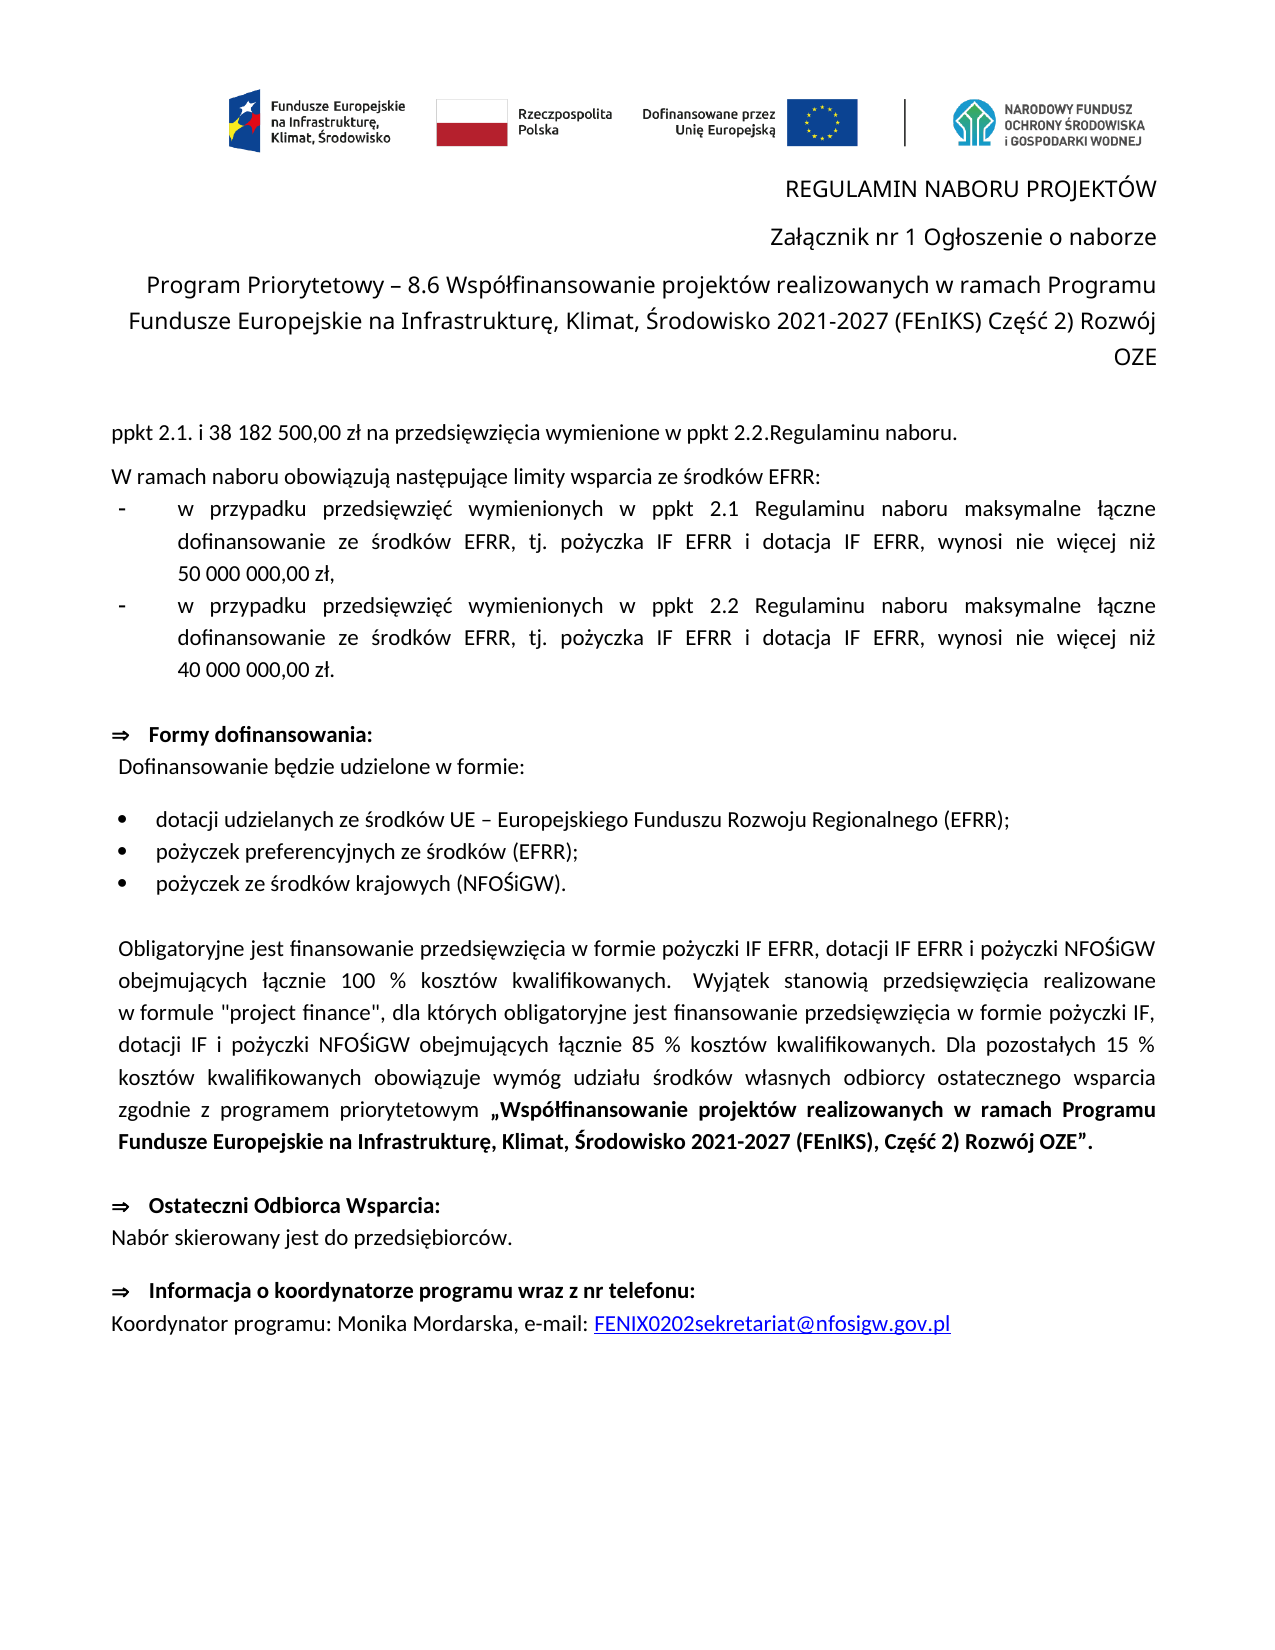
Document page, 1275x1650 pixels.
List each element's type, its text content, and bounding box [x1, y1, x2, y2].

list dotacji udzielanych ze środków UE – Europejskiego Funduszu Rozwoju Regionalnego (EFRR); [118, 805, 1157, 833]
picture [212, 73, 1157, 168]
list Formy dofinansowania: [111, 720, 1157, 748]
text Nabór skierowany jest do przedsiębiorców. [111, 1223, 1157, 1252]
text Dofinansowanie będzie udzielone w formie: [118, 752, 1157, 780]
list pożyczek ze środków krajowych (NFOŚiGW). [118, 869, 1157, 897]
text Obligatoryjne jest finansowanie przedsięwzięcia w formie pożyczki IF EFRR, dotacji IF EFRR i pożyczki NFOŚiGW obejmujących łącznie 100 % kosztów kwalifikowanych. Wyjątek stanowią przedsięwzięcia realizowane w formule "project finance", dla których obligatoryjne jest finansowanie przedsięwzięcia w formie pożyczki IF, dotacji IF i pożyczki NFOŚiGW obejmujących łącznie 85 % kosztów kwalifikowanych. Dla pozostałych 15 % kosztów kwalifikowanych obowiązuje wymóg udziału środków własnych odbiorcy ostatecznego wsparcia zgodnie z programem priorytetowym „Współfinansowanie projektów realizowanych w ramach Programu Fundusze Europejskie na Infrastrukturę, Klimat, Środowisko 2021-2027 (FEnIKS), Część 2) Rozwój OZE”. [118, 934, 1157, 1155]
list w przypadku przedsięwzięć wymienionych w ppkt 2.1 Regulaminu naboru maksymalne łączne dofinansowanie ze środków EFRR, tj. pożyczka IF EFRR i dotacja IF EFRR, wynosi nie więcej niż 50 000 000,00 zł, [118, 494, 1157, 587]
list Informacja o koordynatorze programu wraz z nr telefonu: [111, 1277, 1157, 1304]
text W ramach naboru obowiązują następujące limity wsparcia ze środków EFRR: [111, 462, 1157, 490]
list w przypadku przedsięwzięć wymienionych w ppkt 2.2 Regulaminu naboru maksymalne łączne dofinansowanie ze środków EFRR, tj. pożyczka IF EFRR i dotacja IF EFRR, wynosi nie więcej niż 40 000 000,00 zł. [118, 591, 1157, 683]
text Koordynator programu: Monika Mordarska, e-mail: FENIX0202sekretariat@nfosigw.gov.pl [111, 1309, 1157, 1337]
list pożyczek preferencyjnych ze środków (EFRR); [118, 837, 1157, 865]
list Ostateczni Odbiorca Wsparcia: [111, 1191, 1157, 1219]
